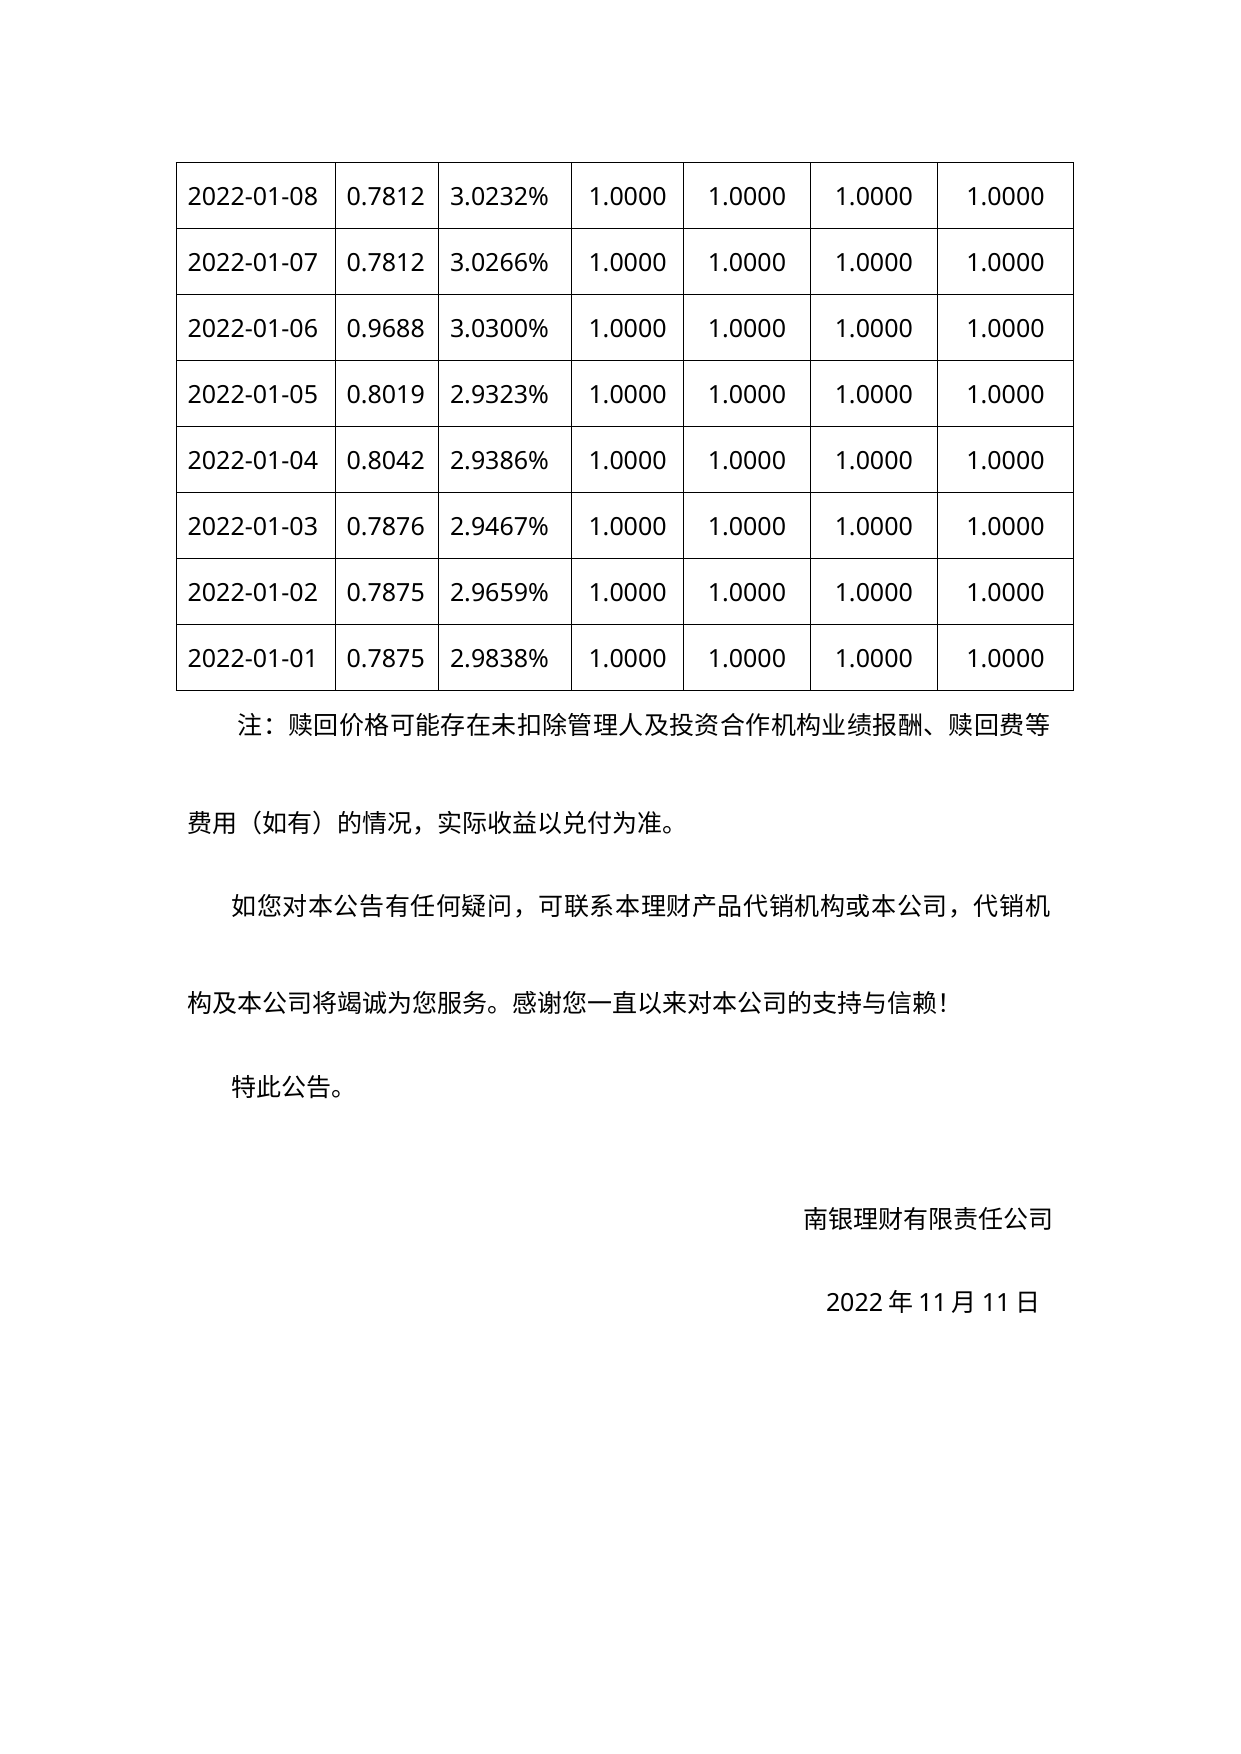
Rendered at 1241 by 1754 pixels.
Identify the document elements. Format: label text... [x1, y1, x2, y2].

table_cell 3.0300% [439, 295, 571, 360]
table_cell 2022-01-05 [177, 361, 335, 426]
table_cell 1.0000 [811, 295, 937, 360]
table_cell 1.0000 [811, 625, 937, 690]
table_cell 1.0000 [938, 163, 1073, 228]
table_cell 1.0000 [811, 559, 937, 624]
table_cell 1.0000 [684, 295, 810, 360]
table_cell 1.0000 [811, 163, 937, 228]
table_cell 0.7875 [336, 625, 438, 690]
table_cell 0.8019 [336, 361, 438, 426]
table_cell 1.0000 [572, 427, 683, 492]
table_cell 1.0000 [811, 493, 937, 558]
text 如您对本公告有任何疑问，可联系本理财产品代销机构或本公司，代销机构及本公司将竭诚为您服务。感谢您一直以来对本公司的支持与信赖！ [187, 872, 1053, 1034]
table_cell 2.9467% [439, 493, 571, 558]
table_cell 2022-01-02 [177, 559, 335, 624]
table_cell 2022-01-06 [177, 295, 335, 360]
table_cell 1.0000 [572, 625, 683, 690]
table_cell 0.7875 [336, 559, 438, 624]
table_cell 3.0232% [439, 163, 571, 228]
table_cell 2.9659% [439, 559, 571, 624]
text 特此公告。 [187, 1053, 1053, 1118]
table_cell 1.0000 [684, 163, 810, 228]
table_cell 0.7812 [336, 229, 438, 294]
table_cell 2022-01-08 [177, 163, 335, 228]
table_cell 1.0000 [938, 361, 1073, 426]
table_cell 1.0000 [572, 163, 683, 228]
table_cell 1.0000 [938, 295, 1073, 360]
table_cell 2022-01-01 [177, 625, 335, 690]
table_cell 1.0000 [572, 361, 683, 426]
table_cell 1.0000 [684, 229, 810, 294]
text 2022年11月11日 [187, 1268, 1040, 1333]
table_cell 0.9688 [336, 295, 438, 360]
table_cell 1.0000 [684, 427, 810, 492]
table_cell 1.0000 [572, 229, 683, 294]
table_cell 1.0000 [684, 361, 810, 426]
table_cell 2022-01-07 [177, 229, 335, 294]
table_cell 1.0000 [938, 493, 1073, 558]
table_cell 2022-01-03 [177, 493, 335, 558]
table_cell 0.8042 [336, 427, 438, 492]
table_cell 1.0000 [684, 559, 810, 624]
table_cell 1.0000 [811, 361, 937, 426]
table_cell 1.0000 [938, 427, 1073, 492]
table_cell 2.9386% [439, 427, 571, 492]
table_cell 1.0000 [572, 295, 683, 360]
table_cell 0.7812 [336, 163, 438, 228]
table_cell 1.0000 [572, 493, 683, 558]
table_cell 1.0000 [684, 625, 810, 690]
table_cell 0.7876 [336, 493, 438, 558]
table_cell 1.0000 [572, 559, 683, 624]
table_cell 1.0000 [811, 427, 937, 492]
table_cell 1.0000 [938, 229, 1073, 294]
table_cell 2.9323% [439, 361, 571, 426]
table_cell 3.0266% [439, 229, 571, 294]
table_cell 1.0000 [938, 625, 1073, 690]
table_cell 2022-01-04 [177, 427, 335, 492]
table_cell 1.0000 [938, 559, 1073, 624]
text 注：赎回价格可能存在未扣除管理人及投资合作机构业绩报酬、赎回费等费用（如有）的情况，实际收益以兑付为准。 [187, 691, 1053, 854]
table_cell 1.0000 [811, 229, 937, 294]
text 南银理财有限责任公司 [187, 1185, 1053, 1250]
table_cell 2.9838% [439, 625, 571, 690]
table_cell 1.0000 [684, 493, 810, 558]
